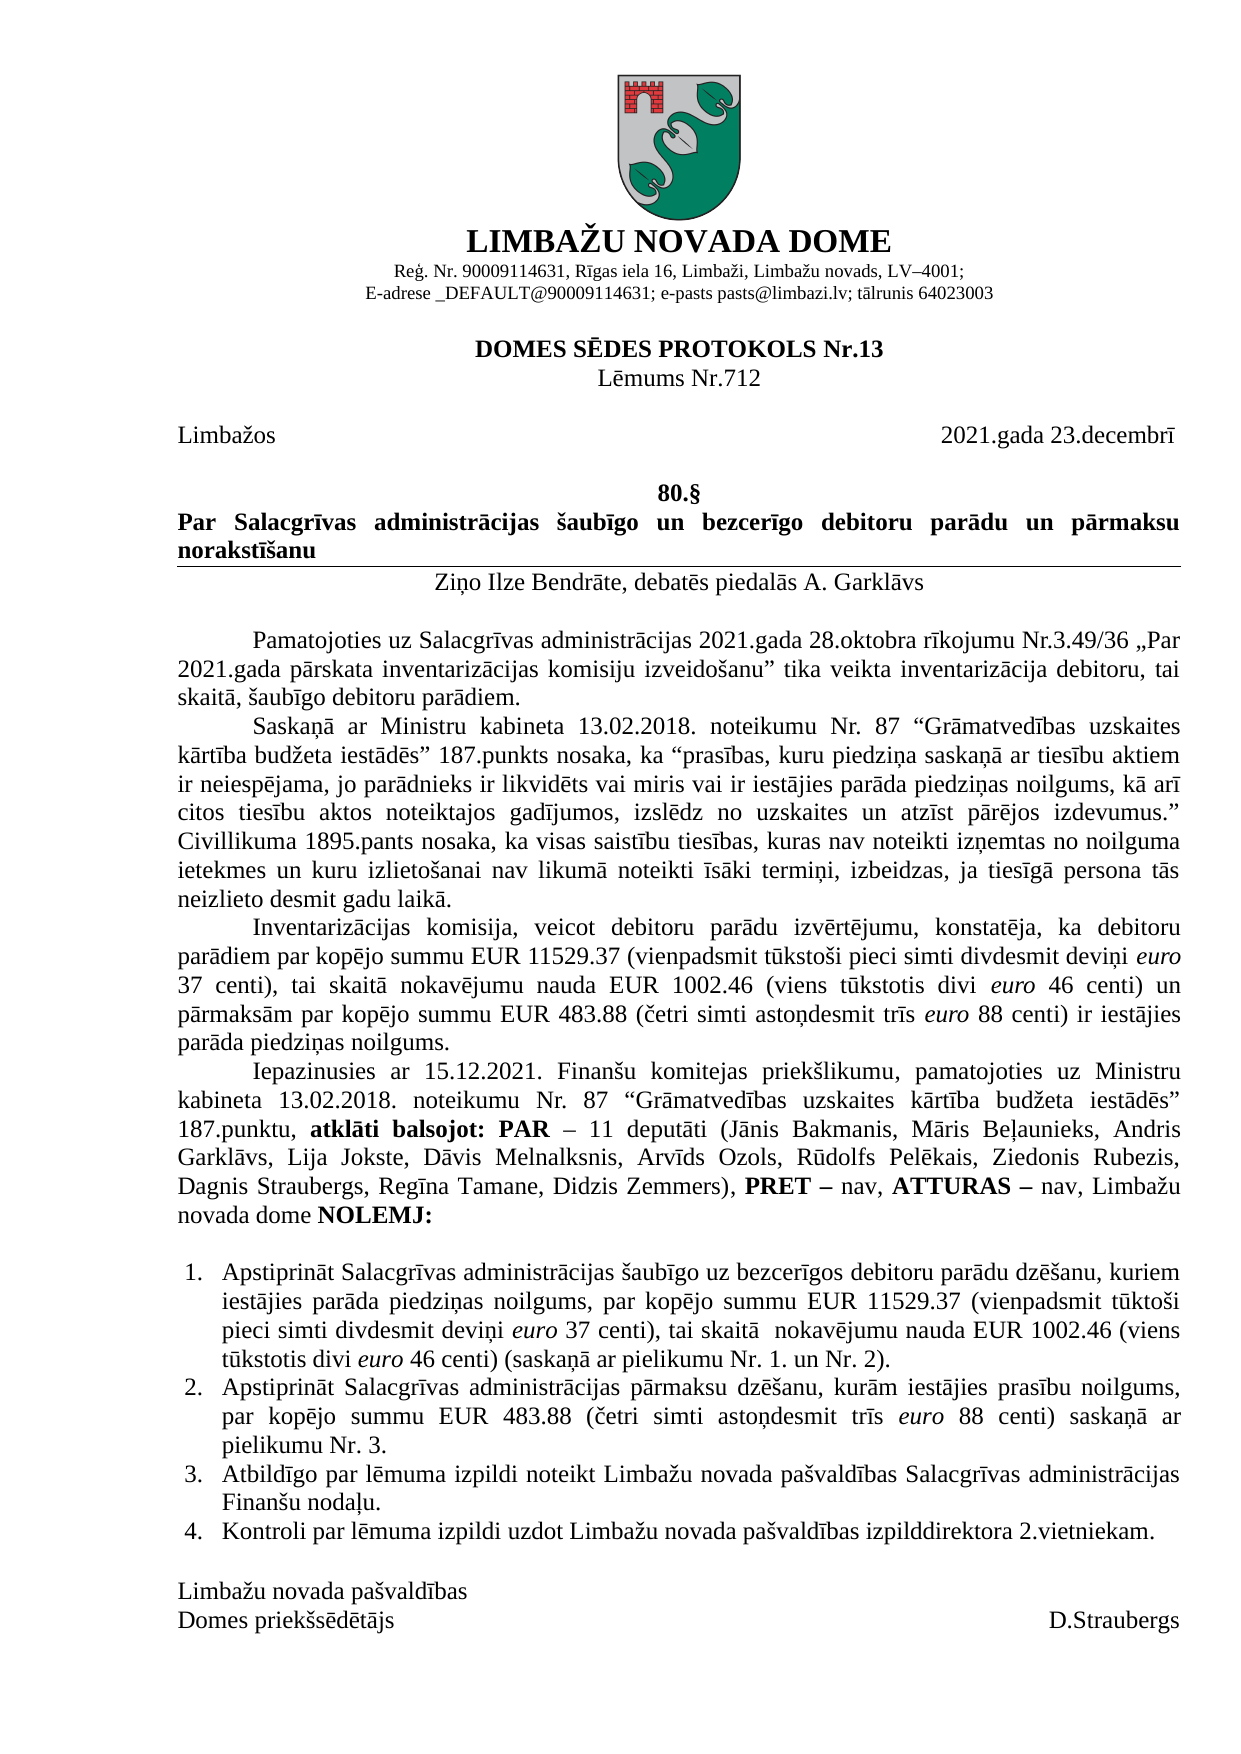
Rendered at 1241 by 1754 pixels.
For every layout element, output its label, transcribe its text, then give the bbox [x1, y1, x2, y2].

text Saskaņā ar Ministru kabineta 13.02.2018. noteikumu Nr. 87 “Grāmatvedības uzskaites kārtība budžeta iestādēs” 187.punkts nosaka, ka “prasības, kuru piedziņa saskaņā ar tiesību aktiem ir neiespējama, jo parādnieks ir likvidēts vai miris vai ir iestājies parāda piedziņas noilgums, kā arī citos tiesību aktos noteiktajos gadījumos, izslēdz no uzskaites un atzīst pārējos izdevumus.” Civillikuma 1895.pants nosaka, ka visas saistību tiesības, kuras nav noteikti izņemtas no noilguma ietekmes un kuru izlietošanai nav likumā noteikti īsāki termiņi, izbeidzas, ja tiesīgā persona tās neizlieto desmit gadu laikā. [177, 711, 1181, 912]
list Apstiprināt Salacgrīvas administrācijas šaubīgo uz bezcerīgos debitoru parādu dzēšanu, kuriem iestājies parāda piedziņas noilgums, par kopējo summu EUR 11529.37 (vienpadsmit tūktoši pieci simti divdesmit deviņi euro 37 centi), tai skaitā nokavējumu nauda EUR 1002.46 (viens tūkstotis divi euro 46 centi) (saskaņā ar pielikumu Nr. 1. un Nr. 2). [184, 1257, 1181, 1372]
text Lēmums Nr.712 [177, 363, 1181, 392]
text Limbažos 2021.gada 23.decembrī [177, 421, 1181, 449]
list Kontroli par lēmuma izpildi uzdot Limbažu novada pašvaldības izpilddirektora 2.vietniekam. [184, 1516, 1162, 1545]
text Limbažu novada pašvaldības [177, 1576, 1181, 1605]
text Domes priekšsēdētājs D.Straubergs [177, 1605, 1181, 1634]
list Atbildīgo par lēmuma izpildi noteikt Limbažu novada pašvaldības Salacgrīvas administrācijas Finanšu nodaļu. [184, 1459, 1181, 1516]
list Apstiprināt Salacgrīvas administrācijas pārmaksu dzēšanu, kurām iestājies prasību noilgums, par kopējo summu EUR 483.88 (četri simti astoņdesmit trīs euro 88 centi) saskaņā ar pielikumu Nr. 3. [184, 1372, 1181, 1459]
text Iepazinusies ar 15.12.2021. Finanšu komitejas priekšlikumu, pamatojoties uz Ministru kabineta 13.02.2018. noteikumu Nr. 87 “Grāmatvedības uzskaites kārtība budžeta iestādēs” 187.punktu, atklāti balsojot: PAR – 11 deputāti (Jānis Bakmanis, Māris Beļaunieks, Andris Garklāvs, Lija Jokste, Dāvis Melnalksnis, Arvīds Ozols, Rūdolfs Pelēkais, Ziedonis Rubezis, Dagnis Straubergs, Regīna Tamane, Didzis Zemmers), PRET – nav, ATTURAS – nav, Limbažu novada dome NOLEMJ: [177, 1056, 1181, 1229]
picture [616, 73, 743, 222]
text Inventarizācijas komisija, veicot debitoru parādu izvērtējumu, konstatēja, ka debitoru parādiem par kopējo summu EUR 11529.37 (vienpadsmit tūkstoši pieci simti divdesmit deviņi euro 37 centi), tai skaitā nokavējumu nauda EUR 1002.46 (viens tūkstotis divi euro 46 centi) un pārmaksām par kopējo summu EUR 483.88 (četri simti astoņdesmit trīs euro 88 centi) ir iestājies parāda piedziņas noilgums. [177, 912, 1181, 1056]
text Par Salacgrīvas administrācijas šaubīgo un bezcerīgo debitoru parādu un pārmaksu norakstīšanu [177, 507, 1181, 566]
text domes sēdes protokols Nr.13 [177, 334, 1181, 363]
text Pamatojoties uz Salacgrīvas administrācijas 2021.gada 28.oktobra rīkojumu Nr.3.49/36 „Par 2021.gada pārskata inventarizācijas komisiju izveidošanu” tika veikta inventarizācija debitoru, tai skaitā, šaubīgo debitoru parādiem. [177, 625, 1181, 711]
text 80.§ [177, 478, 1181, 507]
text Ziņo Ilze Bendrāte, debatēs piedalās A. Garklāvs [177, 567, 1181, 596]
